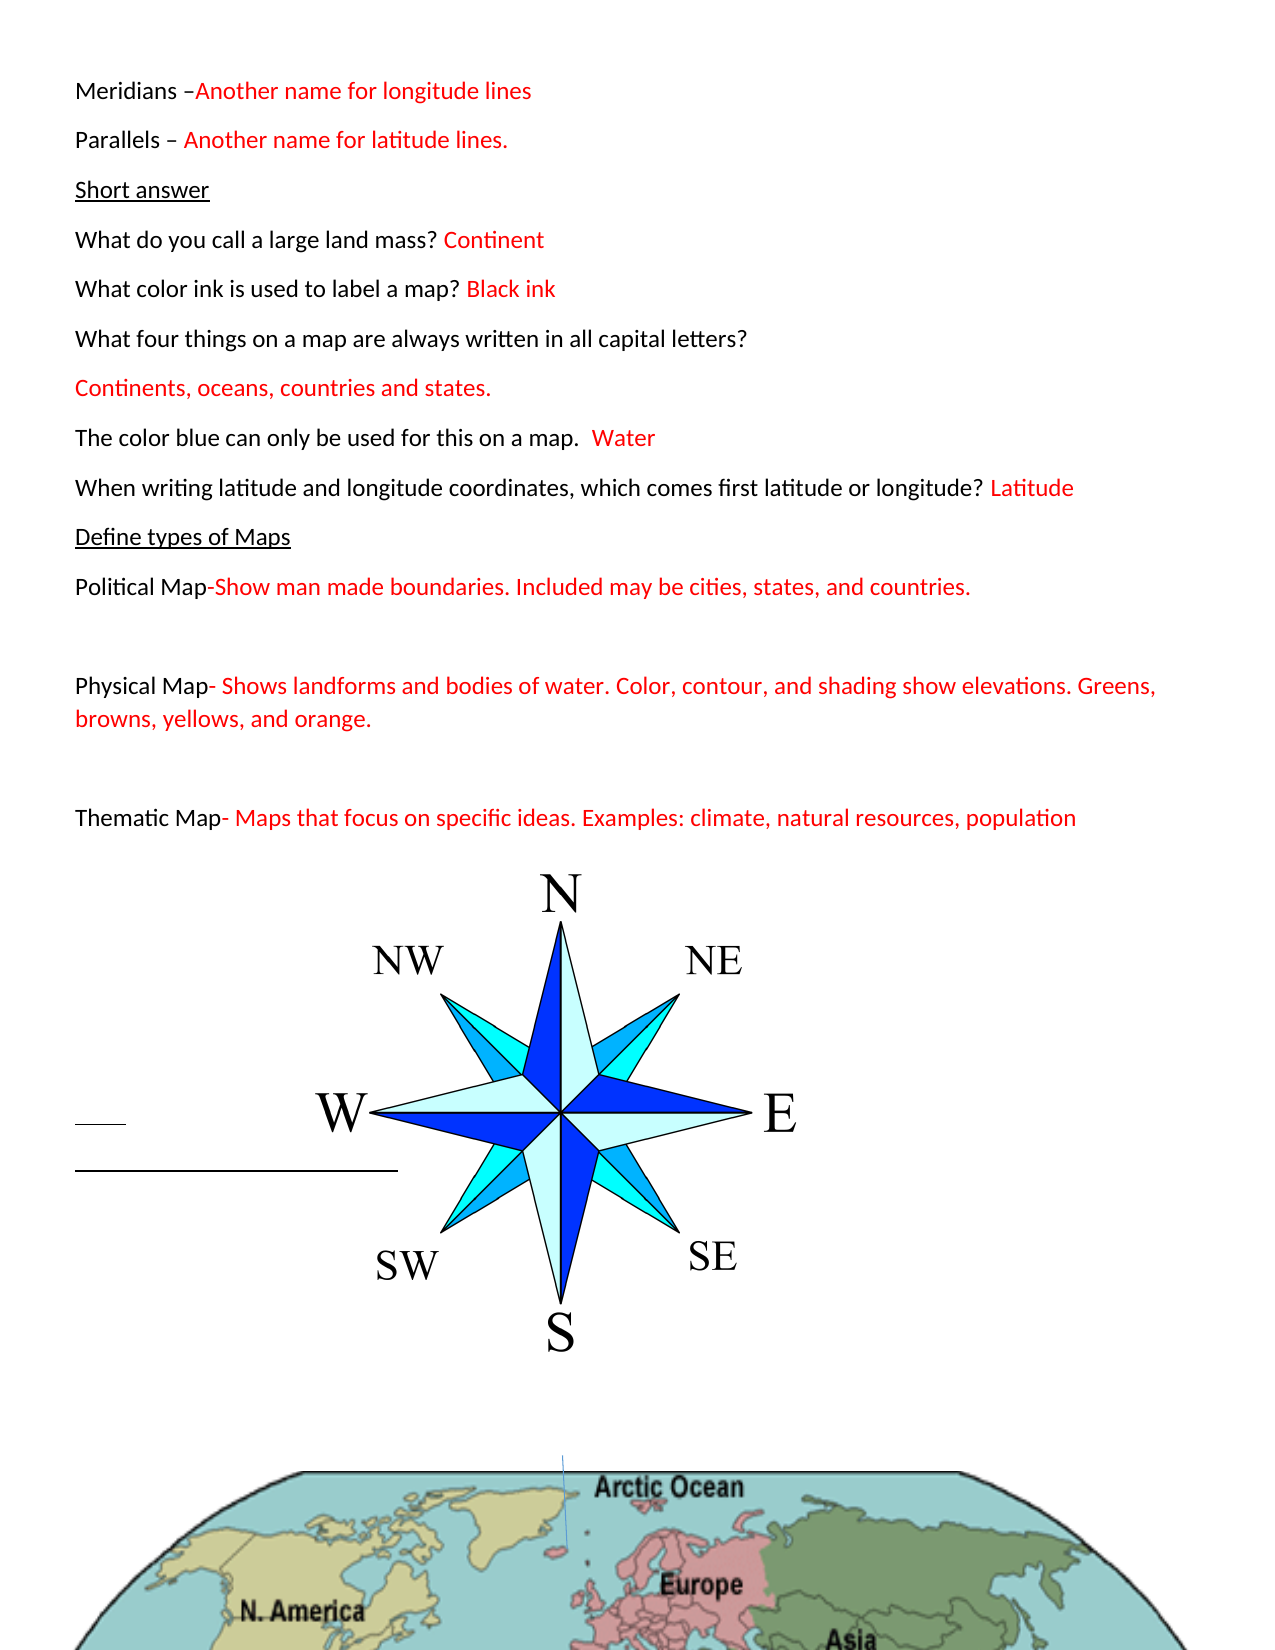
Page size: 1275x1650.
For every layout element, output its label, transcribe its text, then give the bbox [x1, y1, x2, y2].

text What four things on a map are always written in all capital letters? [75, 323, 1200, 353]
text Political Map-Show man made boundaries. Included may be cities, states, and countries. [75, 571, 1200, 601]
picture [23, 1471, 1239, 1650]
text What color ink is used to label a map? Black ink [75, 273, 1200, 304]
text Thematic Map- Maps that focus on specific ideas. Examples: climate, natural resources, population [75, 802, 1200, 833]
picture [303, 855, 818, 1370]
text Meridians –Another name for longitude lines [75, 75, 1200, 106]
text Physical Map- Shows landforms and bodies of water. Color, contour, and shading show elevations. Greens, browns, yellows, and orange. [75, 670, 1200, 733]
text Short answer [75, 174, 1200, 205]
text When writing latitude and longitude coordinates, which comes first latitude or longitude? Latitude [75, 472, 1200, 502]
text Continents, oceans, countries and states. [75, 372, 1200, 403]
text Parallels – Another name for latitude lines. [75, 124, 1200, 155]
text What do you call a large land mass? Continent [75, 224, 1200, 254]
text The color blue can only be used for this on a map. Water [75, 422, 1200, 453]
text Define types of Maps [75, 521, 1200, 552]
